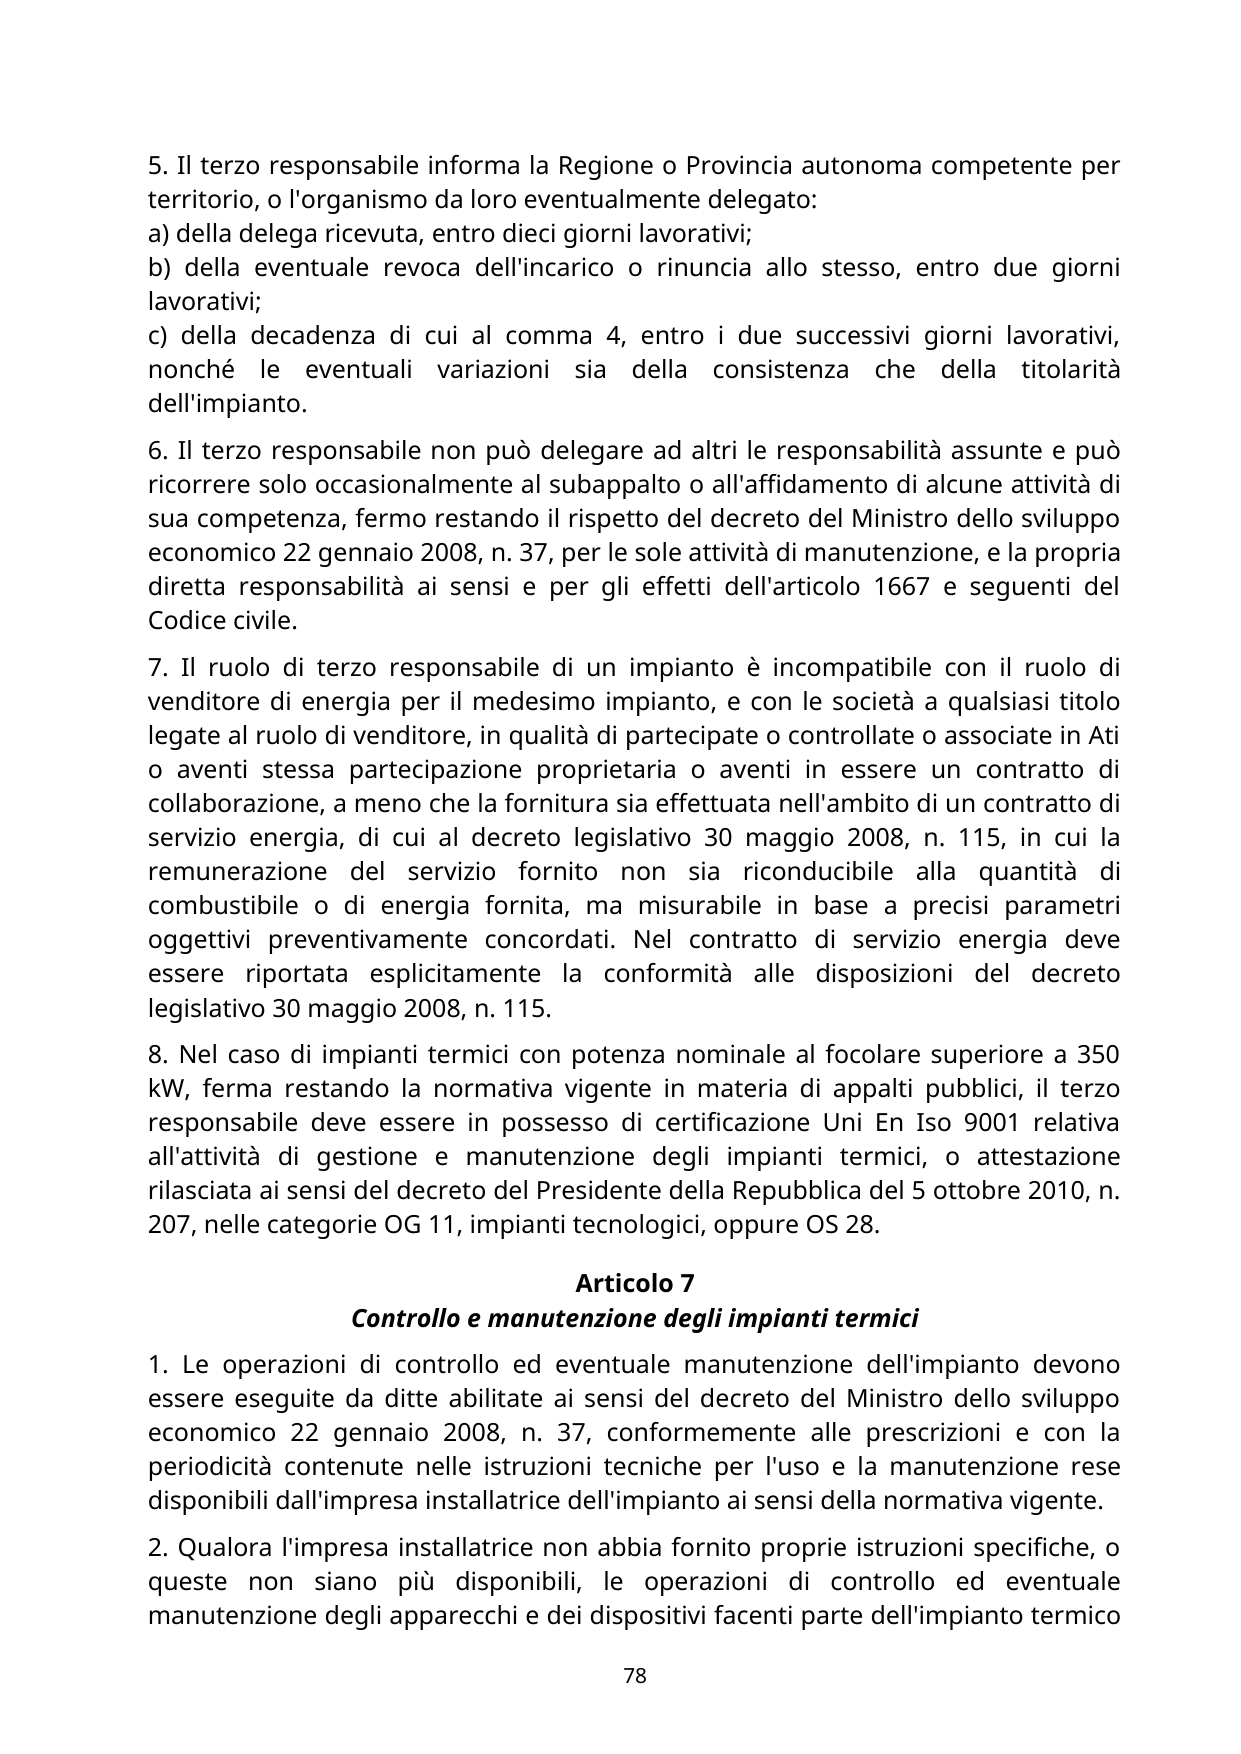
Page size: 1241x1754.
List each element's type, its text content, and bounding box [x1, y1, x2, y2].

text 6. Il terzo responsabile non può delegare ad altri le responsabilità assunte e può ricorrere solo occasionalmente al subappalto o all'affidamento di alcune attività di sua competenza, fermo restando il rispetto del decreto del Ministro dello sviluppo economico 22 gennaio 2008, n. 37, per le sole attività di manutenzione, e la propria diretta responsabilità ai sensi e per gli effetti dell'articolo 1667 e seguenti del Codice civile. [148, 433, 1122, 637]
text Articolo 7 [148, 1266, 1122, 1300]
text Controllo e manutenzione degli impianti termici [148, 1300, 1122, 1334]
text b) della eventuale revoca dell'incarico o rinuncia allo stesso, entro due giorni lavorativi; [148, 250, 1122, 318]
text 5. Il terzo responsabile informa la Regione o Provincia autonoma competente per territorio, o l'organismo da loro eventualmente delegato: [148, 148, 1122, 216]
text 8. Nel caso di impianti termici con potenza nominale al focolare superiore a 350 kW, ferma restando la normativa vigente in materia di appalti pubblici, il terzo responsabile deve essere in possesso di certificazione Uni En Iso 9001 relativa all'attività di gestione e manutenzione degli impianti termici, o attestazione rilasciata ai sensi del decreto del Presidente della Repubblica del 5 ottobre 2010, n. 207, nelle categorie OG 11, impianti tecnologici, oppure OS 28. [148, 1037, 1122, 1241]
text 7. Il ruolo di terzo responsabile di un impianto è incompatibile con il ruolo di venditore di energia per il medesimo impianto, e con le società a qualsiasi titolo legate al ruolo di venditore, in qualità di partecipate o controllate o associate in Ati o aventi stessa partecipazione proprietaria o aventi in essere un contratto di collaborazione, a meno che la fornitura sia effettuata nell'ambito di un contratto di servizio energia, di cui al decreto legislativo 30 maggio 2008, n. 115, in cui la remunerazione del servizio fornito non sia riconducibile alla quantità di combustibile o di energia fornita, ma misurabile in base a precisi parametri oggettivi preventivamente concordati. Nel contratto di servizio energia deve essere riportata esplicitamente la conformità alle disposizioni del decreto legislativo 30 maggio 2008, n. 115. [148, 649, 1122, 1024]
text c) della decadenza di cui al comma 4, entro i due successivi giorni lavorativi, nonché le eventuali variazioni sia della consistenza che della titolarità dell'impianto. [148, 318, 1122, 420]
text a) della delega ricevuta, entro dieci giorni lavorativi; [148, 216, 1122, 250]
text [148, 1529, 1122, 1632]
text 1. Le operazioni di controllo ed eventuale manutenzione dell'impianto devono essere eseguite da ditte abilitate ai sensi del decreto del Ministro dello sviluppo economico 22 gennaio 2008, n. 37, conformemente alle prescrizioni e con la periodicità contenute nelle istruzioni tecniche per l'uso e la manutenzione rese disponibili dall'impresa installatrice dell'impianto ai sensi della normativa vigente. [148, 1347, 1122, 1517]
